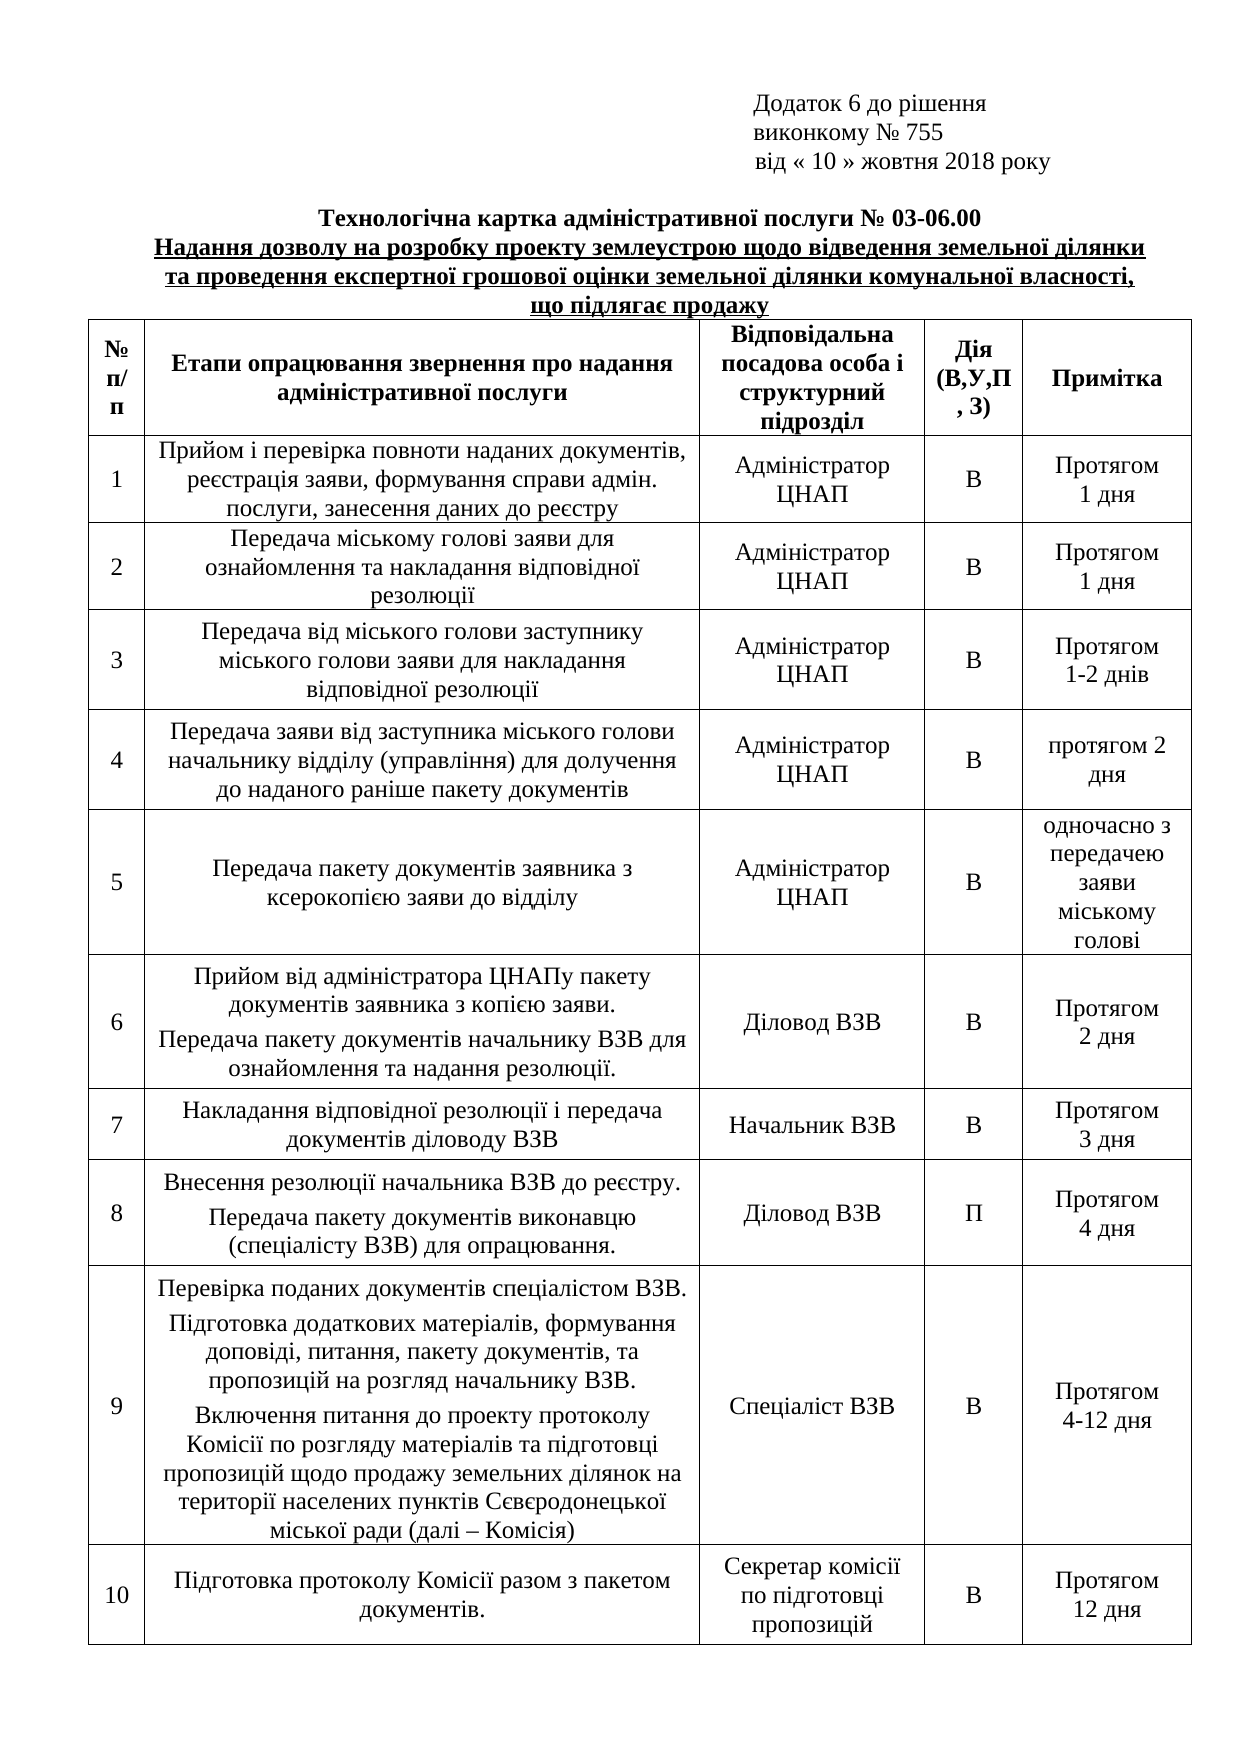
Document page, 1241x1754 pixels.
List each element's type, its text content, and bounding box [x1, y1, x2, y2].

table_cell Адміністратор ЦНАП [700, 436, 924, 522]
table_cell Протягом 3 дня [1023, 1089, 1191, 1159]
table_cell Секретар комісії по підготовці пропозицій [700, 1545, 924, 1644]
table_cell 8 [89, 1160, 144, 1265]
table_cell Перевірка поданих документів спеціалістом ВЗВ. Підготовка додаткових матеріалів, формування доповіді, питання, пакету документів, та пропозицій на розгляд начальнику ВЗВ. Включення питання до проекту протоколу Комісії по розгляду матеріалів та підготовці пропозицій щодо продажу земельних ділянок на території населених пунктів Сєвєродонецької міської ради (далі – Комісія) [145, 1266, 699, 1544]
table_cell Прийом від адміністратора ЦНАПу пакету документів заявника з копією заяви. Передача пакету документів начальнику ВЗВ для ознайомлення та надання резолюції. [145, 955, 699, 1088]
table_cell Передача пакету документів заявника з ксерокопією заяви до відділу [145, 810, 699, 953]
text виконкому № 755 [753, 117, 1152, 146]
table_header Етапи опрацювання звернення про надання адміністративної послуги [145, 320, 699, 434]
table_cell 10 [89, 1545, 144, 1644]
table_cell Протягом 1-2 днів [1023, 610, 1191, 709]
table_cell 2 [89, 523, 144, 609]
table_cell Передача міському голові заяви для ознайомлення та накладання відповідної резолюції [145, 523, 699, 609]
text від « 10 » жовтня 2018 року [148, 146, 1152, 175]
table_cell 7 [89, 1089, 144, 1159]
table_cell 9 [89, 1266, 144, 1544]
table_cell В [925, 810, 1022, 953]
table_cell Прийом і перевірка повноти наданих документів, реєстрація заяви, формування справи адмін. послуги, занесення даних до реєстру [145, 436, 699, 522]
table_cell протягом 2 дня [1023, 710, 1191, 809]
text Додаток 6 до рішення [753, 88, 1152, 117]
table_cell 6 [89, 955, 144, 1088]
table_cell Передача від міського голови заступнику міського голови заяви для накладання відповідної резолюції [145, 610, 699, 709]
table_cell Передача заяви від заступника міського голови начальнику відділу (управління) для долучення до наданого раніше пакету документів [145, 710, 699, 809]
table_cell 1 [89, 436, 144, 522]
table_cell Діловод ВЗВ [700, 1160, 924, 1265]
table_cell В [925, 710, 1022, 809]
table_cell В [925, 1089, 1022, 1159]
table_cell В [925, 1266, 1022, 1544]
table_cell В [925, 610, 1022, 709]
table_cell Діловод ВЗВ [700, 955, 924, 1088]
table_cell Адміністратор ЦНАП [700, 523, 924, 609]
table_header Примітка [1023, 320, 1191, 434]
table_cell В [925, 955, 1022, 1088]
table_cell Протягом 12 дня [1023, 1545, 1191, 1644]
table_cell Протягом 4 дня [1023, 1160, 1191, 1265]
text Надання дозволу на розробку проекту землеустрою щодо відведення земельної ділянки та проведення експертної грошової оцінки земельної ділянки комунальної власності, що підлягає продажу [148, 232, 1152, 318]
table_cell Адміністратор ЦНАП [700, 710, 924, 809]
table_cell В [925, 436, 1022, 522]
table_cell 4 [89, 710, 144, 809]
table_cell Протягом 1 дня [1023, 436, 1191, 522]
table_header Дія (В,У,П, З) [925, 320, 1022, 434]
text Технологічна картка адміністративної послуги № 03-06.00 [148, 203, 1152, 232]
table_cell Накладання відповідної резолюції і передача документів діловоду ВЗВ [145, 1089, 699, 1159]
table_cell П [925, 1160, 1022, 1265]
table_cell 5 [89, 810, 144, 953]
table_cell Спеціаліст ВЗВ [700, 1266, 924, 1544]
table_cell одночасно з передачею заяви міському голові [1023, 810, 1191, 953]
table_cell Протягом 1 дня [1023, 523, 1191, 609]
table_cell 3 [89, 610, 144, 709]
table_cell Начальник ВЗВ [700, 1089, 924, 1159]
table_cell В [925, 1545, 1022, 1644]
table_header №п/п [89, 320, 144, 434]
table_cell Адміністратор ЦНАП [700, 810, 924, 953]
table_cell Протягом 4-12 дня [1023, 1266, 1191, 1544]
table_cell Внесення резолюції начальника ВЗВ до реєстру. Передача пакету документів виконавцю (спеціалісту ВЗВ) для опрацювання. [145, 1160, 699, 1265]
table_cell Адміністратор ЦНАП [700, 610, 924, 709]
table_header Відповідальна посадова особа і структурний підрозділ [700, 320, 924, 434]
table_cell Підготовка протоколу Комісії разом з пакетом документів. [145, 1545, 699, 1644]
table_cell Протягом 2 дня [1023, 955, 1191, 1088]
table_cell В [925, 523, 1022, 609]
